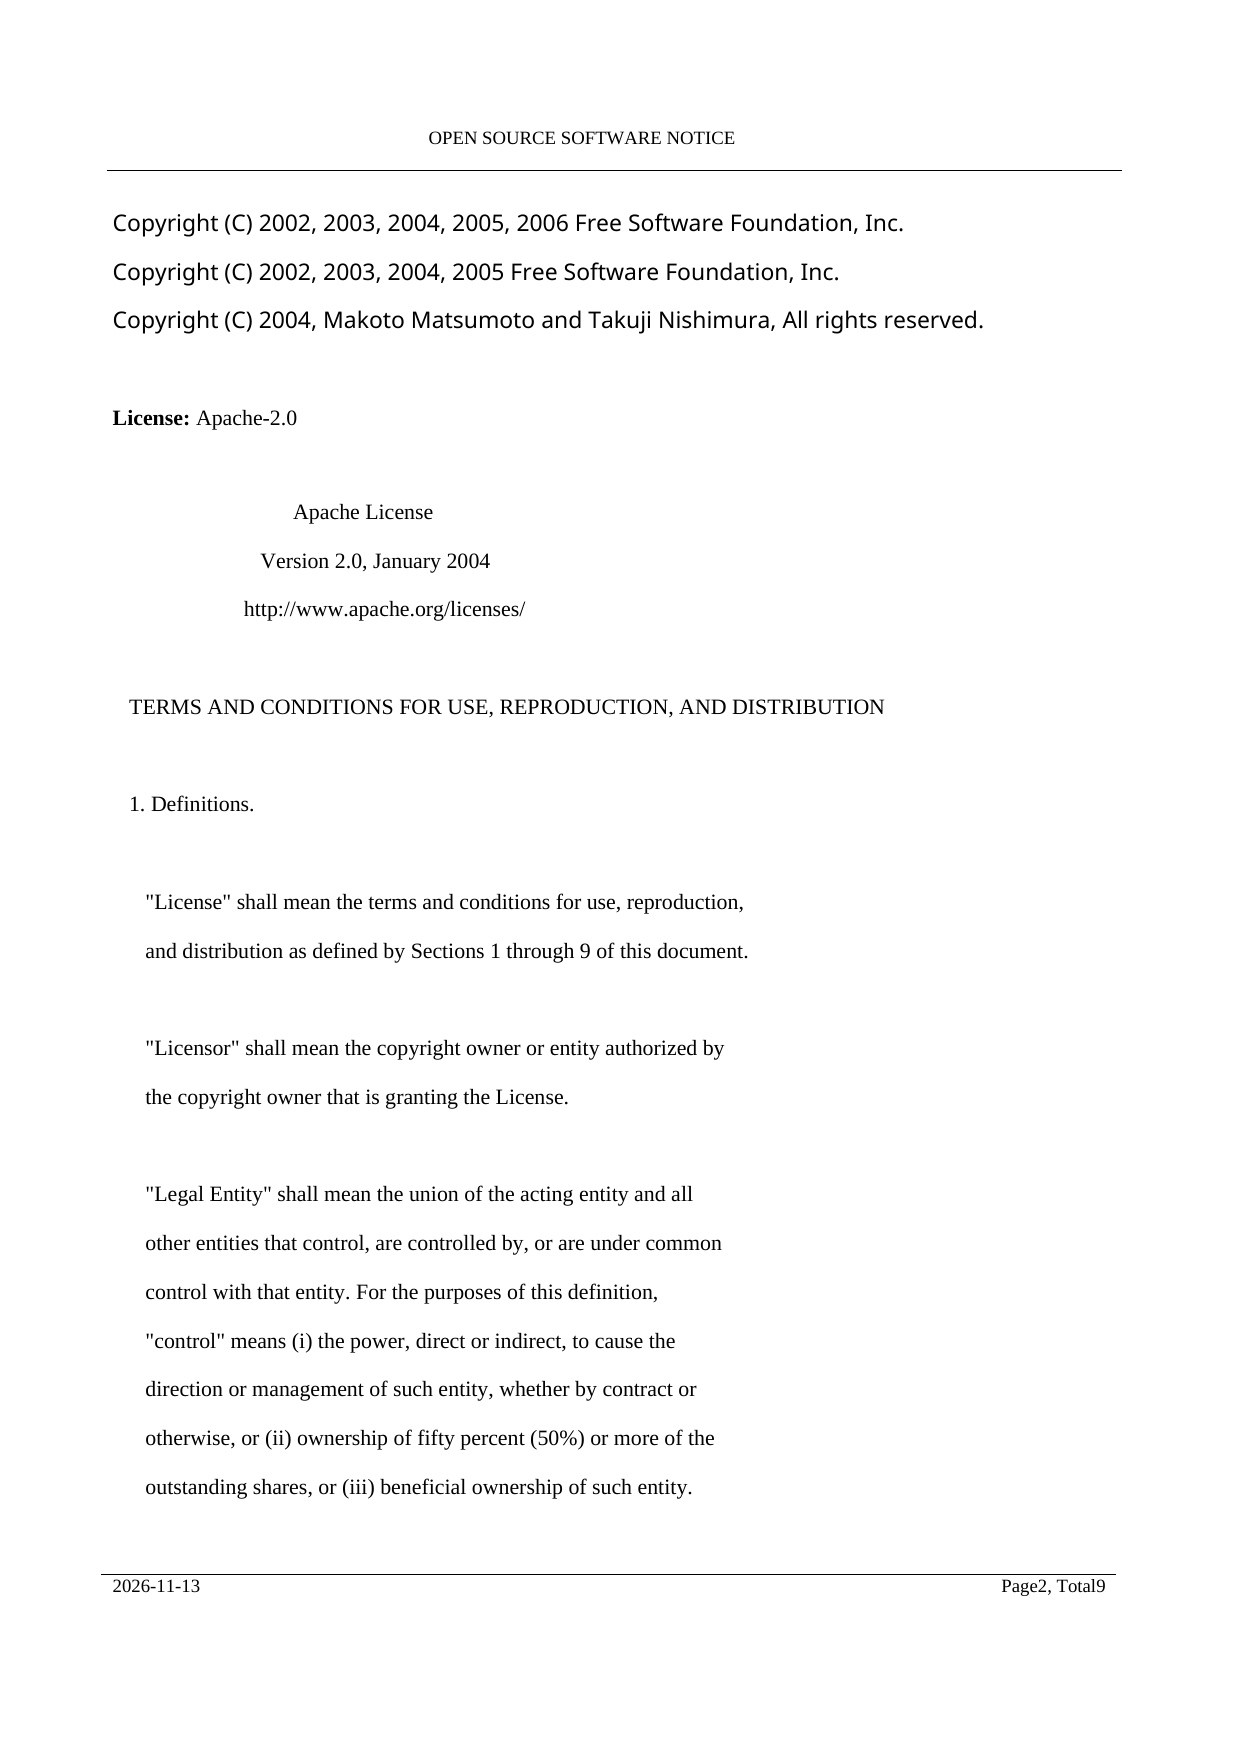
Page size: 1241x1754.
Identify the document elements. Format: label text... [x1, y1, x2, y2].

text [112, 446, 1128, 1503]
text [112, 206, 1128, 385]
text License: Apache-2.0 [112, 401, 1128, 434]
